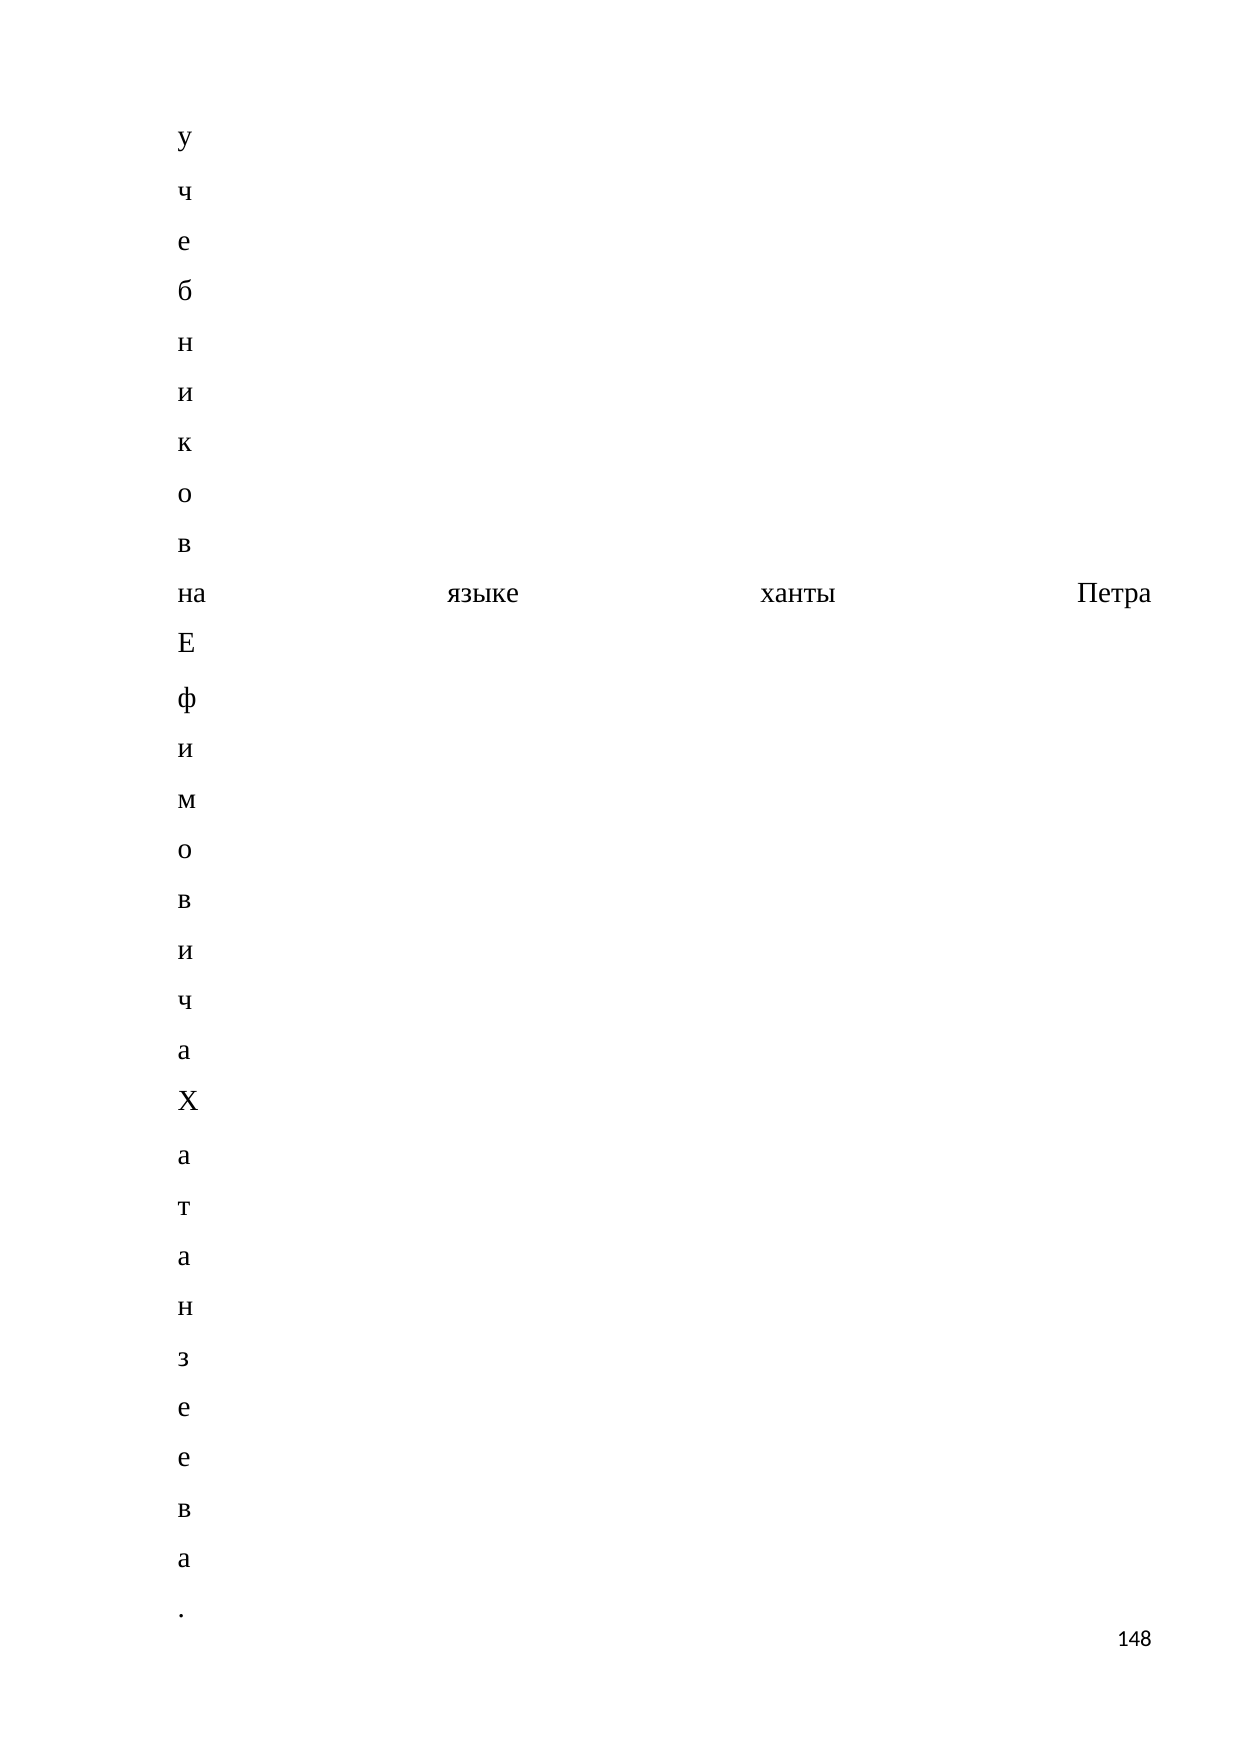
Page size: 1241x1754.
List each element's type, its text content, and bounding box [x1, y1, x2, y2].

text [177, 118, 1152, 575]
